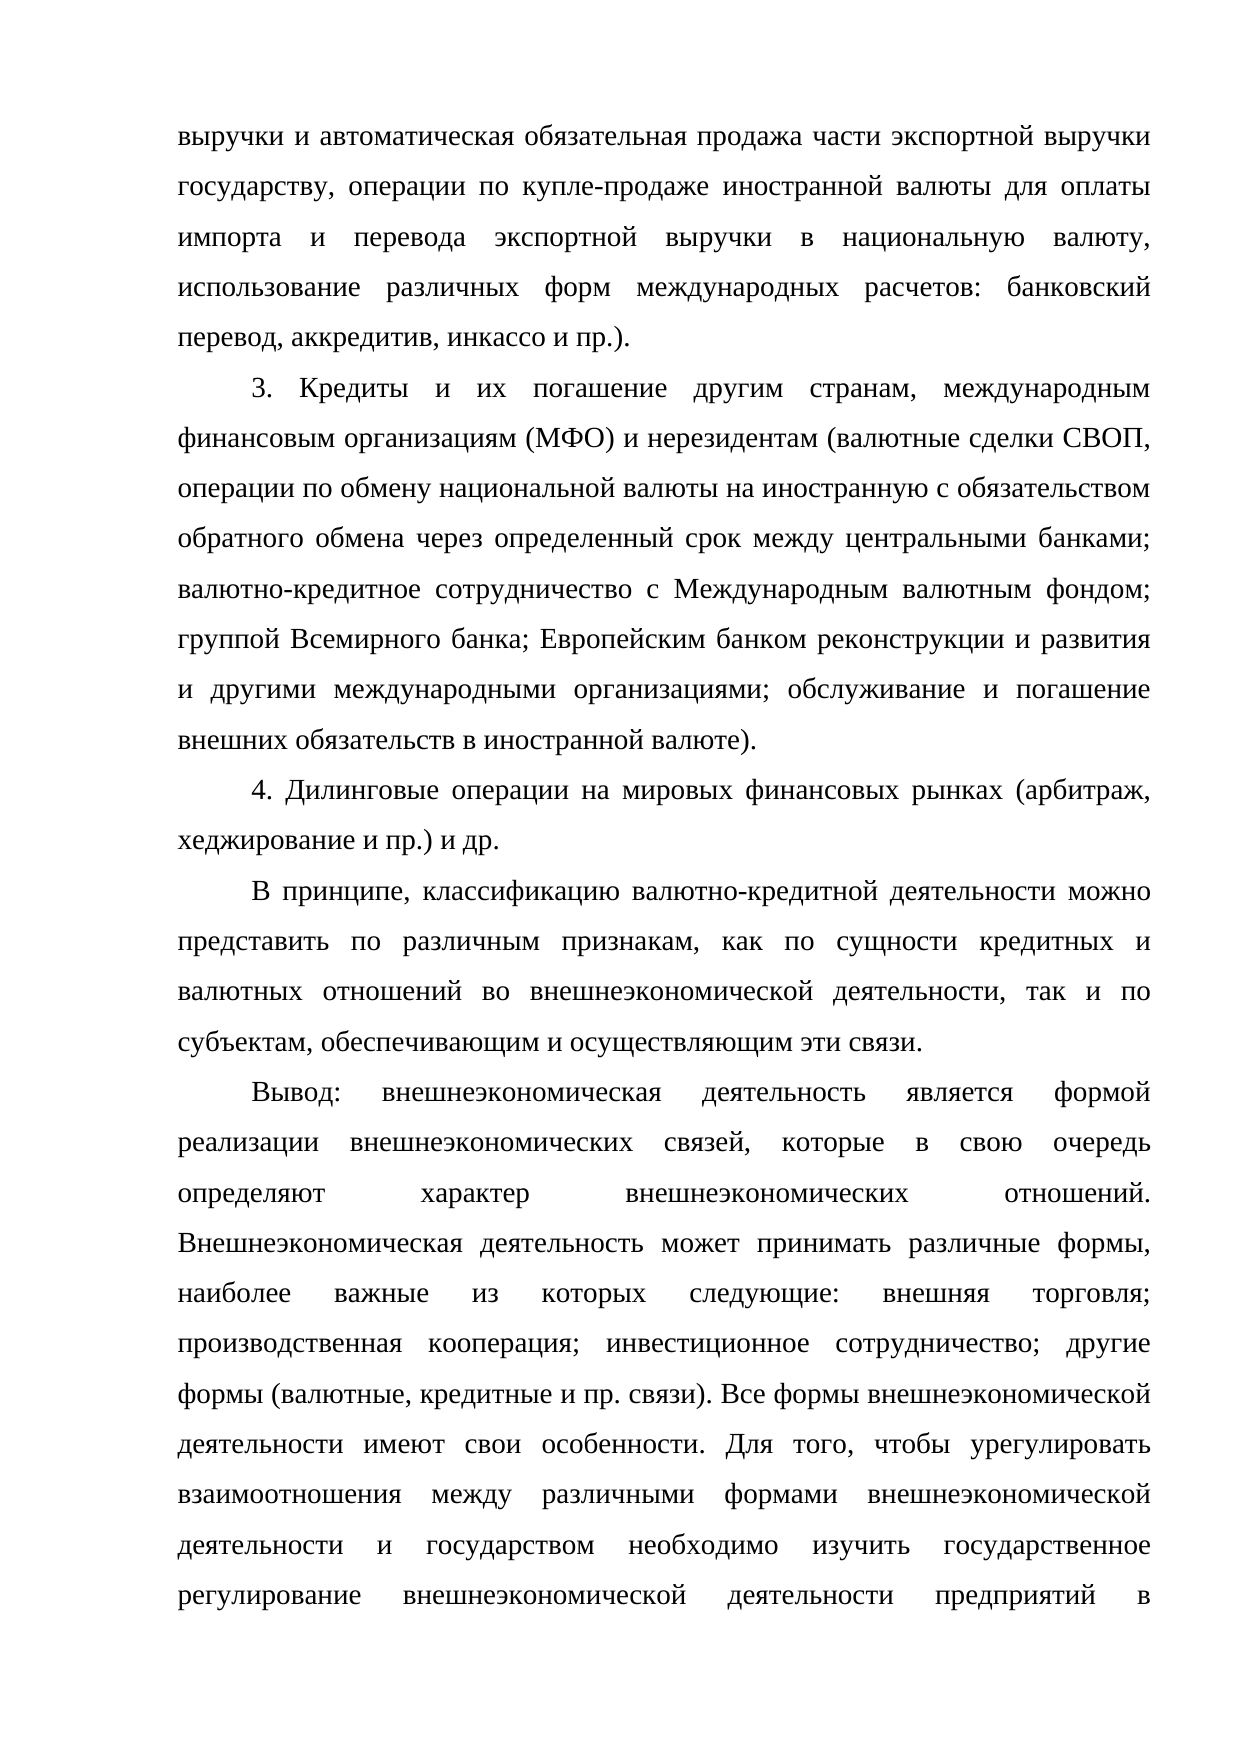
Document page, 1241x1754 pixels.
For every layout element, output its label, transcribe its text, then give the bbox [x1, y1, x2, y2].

text 4. Дилинговые операции на мировых финансовых рынках (арбитраж, хеджирование и пр.) и др. [177, 772, 1152, 856]
text В принципе, классификацию валютно-кредитной деятельности можно представить по различным признакам, как по сущности кредитных и валютных отношений во внешнеэкономической деятельности, так и по субъектам, обеспечивающим и осуществляющим эти связи. [177, 873, 1152, 1057]
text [177, 118, 1152, 353]
text 3. Кредиты и их погашение другим странам, международным финансовым организациям (МФО) и нерезидентам (валютные сделки СВОП, операции по обмену национальной валюты на иностранную с обязательством обратного обмена через определенный срок между центральными банками; валютно-кредитное сотрудничество с Международным валютным фондом; группой Всемирного банка; Европейским банком реконструкции и развития и другими международными организациями; обслуживание и погашение внешних обязательств в иностранной валюте). [177, 370, 1152, 755]
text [177, 1074, 1152, 1611]
